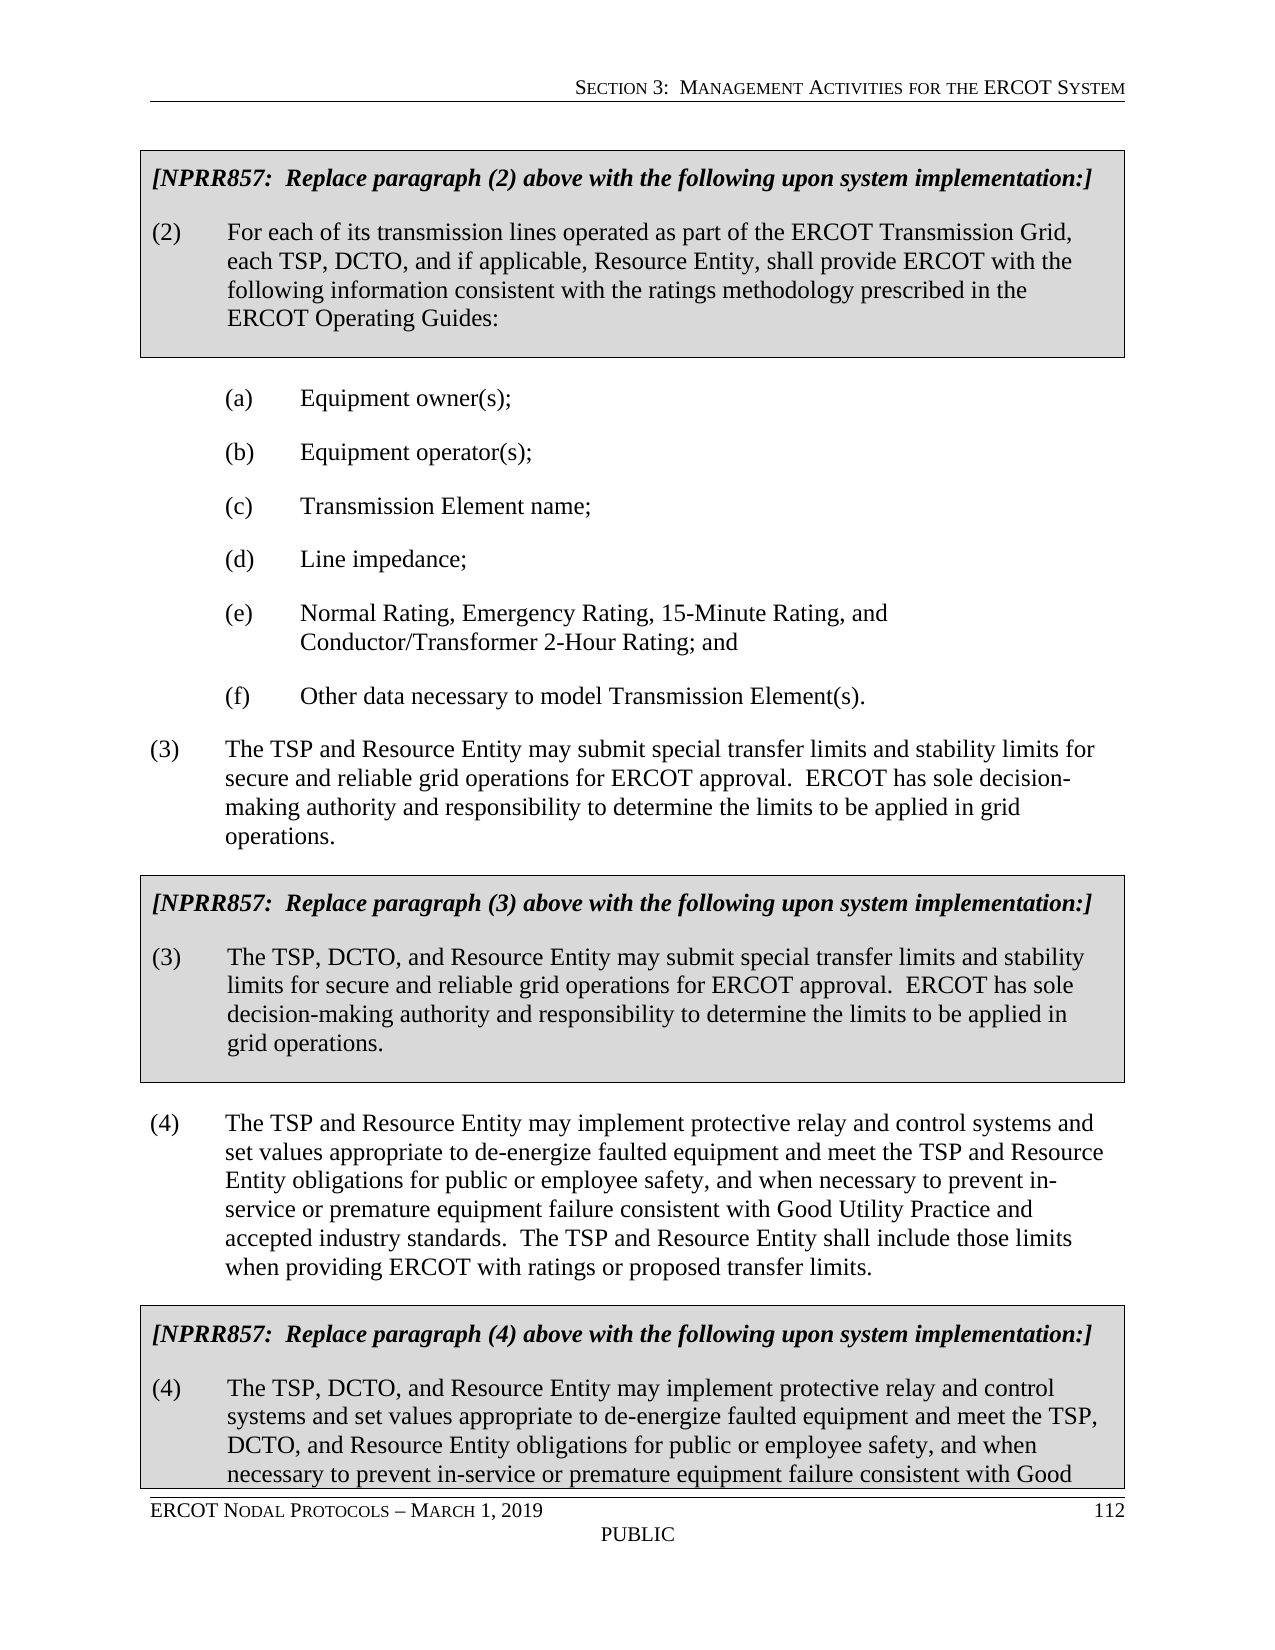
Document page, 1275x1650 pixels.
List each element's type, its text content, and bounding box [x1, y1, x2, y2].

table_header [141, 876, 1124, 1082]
list (f) Other data necessary to model Transmission Element(s). [225, 681, 1125, 709]
list (d) Line impedance; [225, 544, 1125, 573]
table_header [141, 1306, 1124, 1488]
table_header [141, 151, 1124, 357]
text (3) The TSP and Resource Entity may submit special transfer limits and stability limits for secure and reliable grid operations for ERCOT approval. ERCOT has sole decision-making authority and responsibility to determine the limits to be applied in grid operations. [150, 734, 1125, 849]
list (c) Transmission Element name; [225, 491, 1125, 519]
text (4) The TSP and Resource Entity may implement protective relay and control systems and set values appropriate to de-energize faulted equipment and meet the TSP and Resource Entity obligations for public or employee safety, and when necessary to prevent in-service or premature equipment failure consistent with Good Utility Practice and accepted industry standards. The TSP and Resource Entity shall include those limits when providing ERCOT with ratings or proposed transfer limits. [150, 1108, 1125, 1280]
list (b) Equipment operator(s); [225, 437, 1125, 466]
list (a) Equipment owner(s); [225, 383, 1125, 412]
list (e) Normal Rating, Emergency Rating, 15-Minute Rating, and Conductor/Transformer 2-Hour Rating; and [225, 598, 1125, 656]
